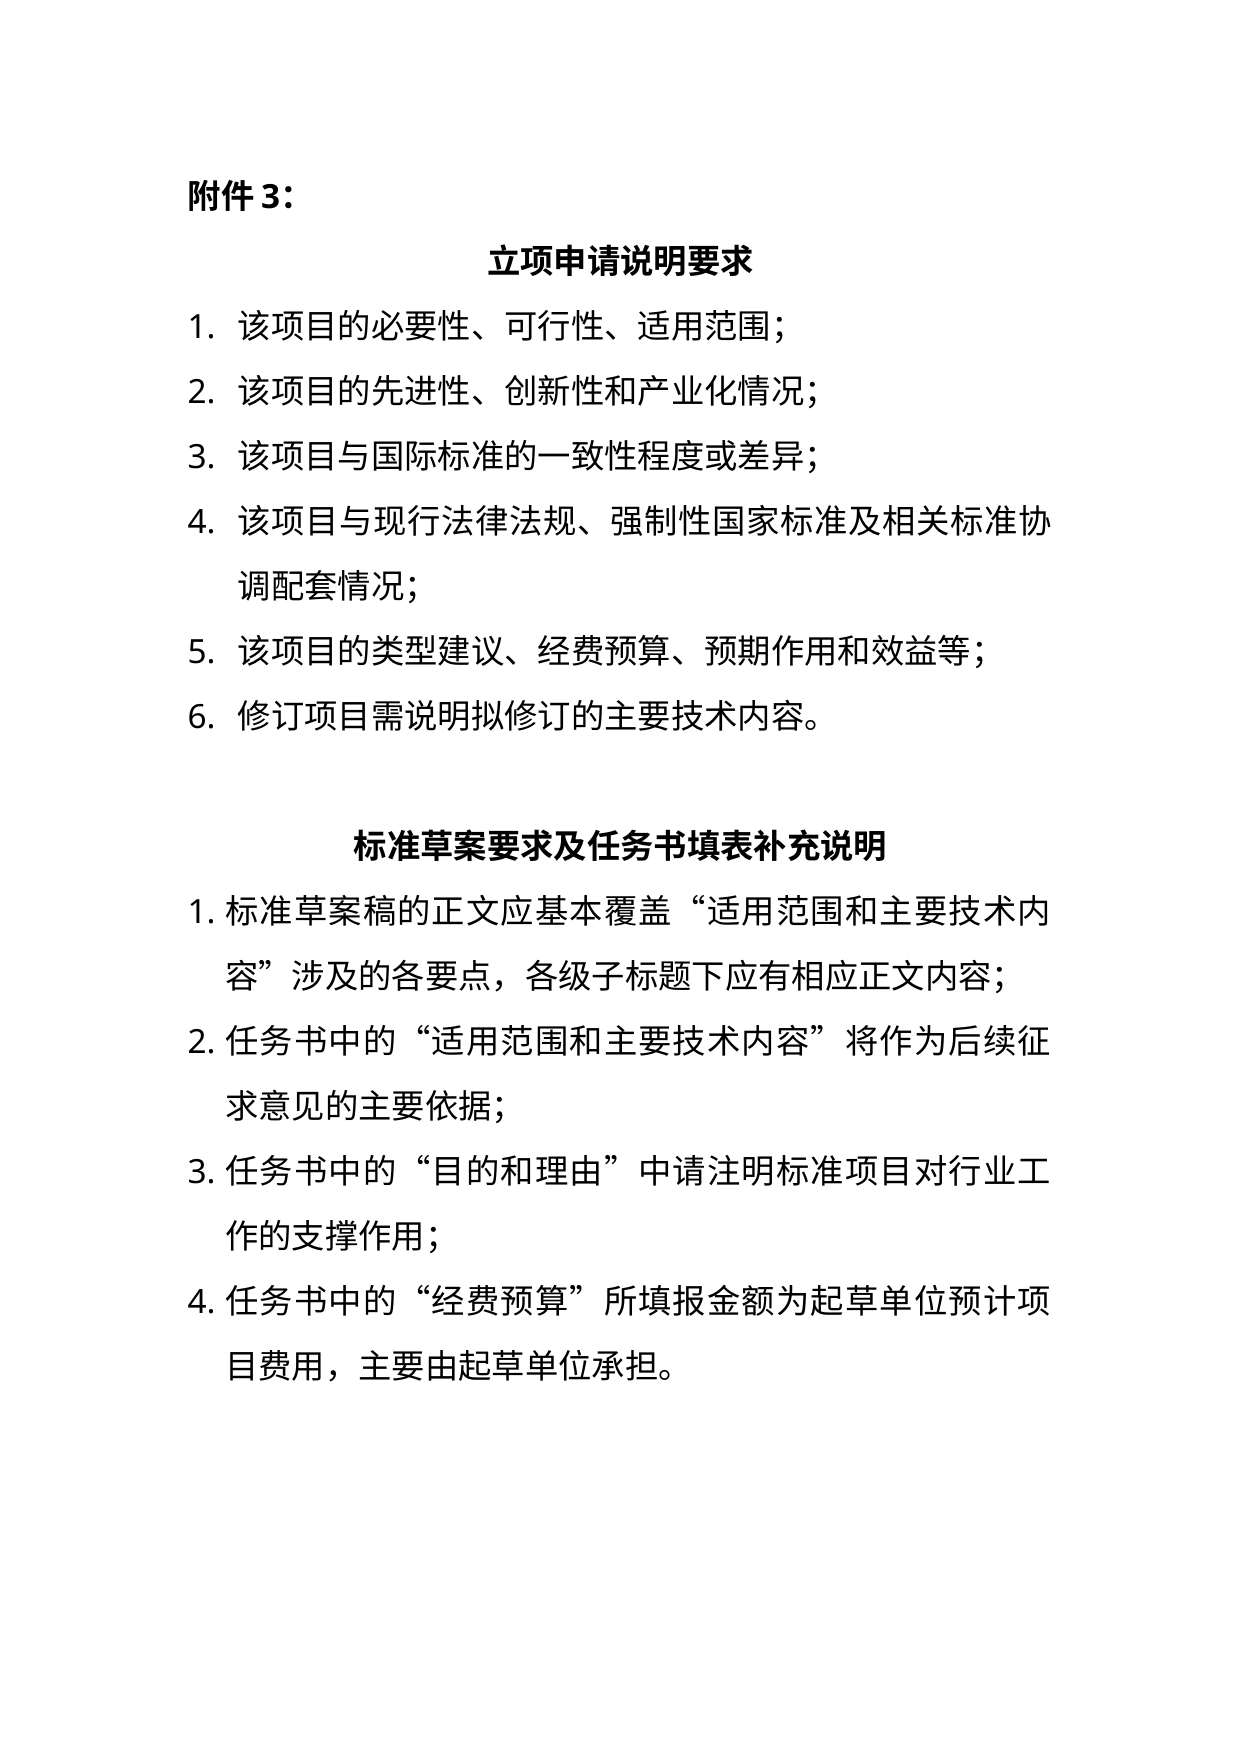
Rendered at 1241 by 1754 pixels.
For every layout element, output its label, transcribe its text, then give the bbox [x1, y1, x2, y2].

list 修订项目需说明拟修订的主要技术内容。 [187, 682, 1053, 747]
list 标准草案稿的正文应基本覆盖“适用范围和主要技术内容”涉及的各要点，各级子标题下应有相应正文内容； [187, 877, 1053, 1007]
list 该项目的类型建议、经费预算、预期作用和效益等； [187, 617, 1053, 682]
list 该项目的先进性、创新性和产业化情况； [187, 357, 1053, 422]
list 任务书中的“适用范围和主要技术内容”将作为后续征求意见的主要依据； [187, 1007, 1053, 1137]
list 任务书中的“目的和理由”中请注明标准项目对行业工作的支撑作用； [187, 1137, 1053, 1267]
list 该项目与现行法律法规、强制性国家标准及相关标准协调配套情况； [187, 487, 1053, 617]
list 任务书中的“经费预算”所填报金额为起草单位预计项目费用，主要由起草单位承担。 [187, 1267, 1053, 1397]
text 立项申请说明要求 [187, 227, 1053, 292]
text 标准草案要求及任务书填表补充说明 [187, 812, 1053, 877]
list 该项目的必要性、可行性、适用范围； [187, 292, 1053, 357]
list 该项目与国际标准的一致性程度或差异； [187, 422, 1053, 487]
text 附件3： [187, 162, 1053, 227]
